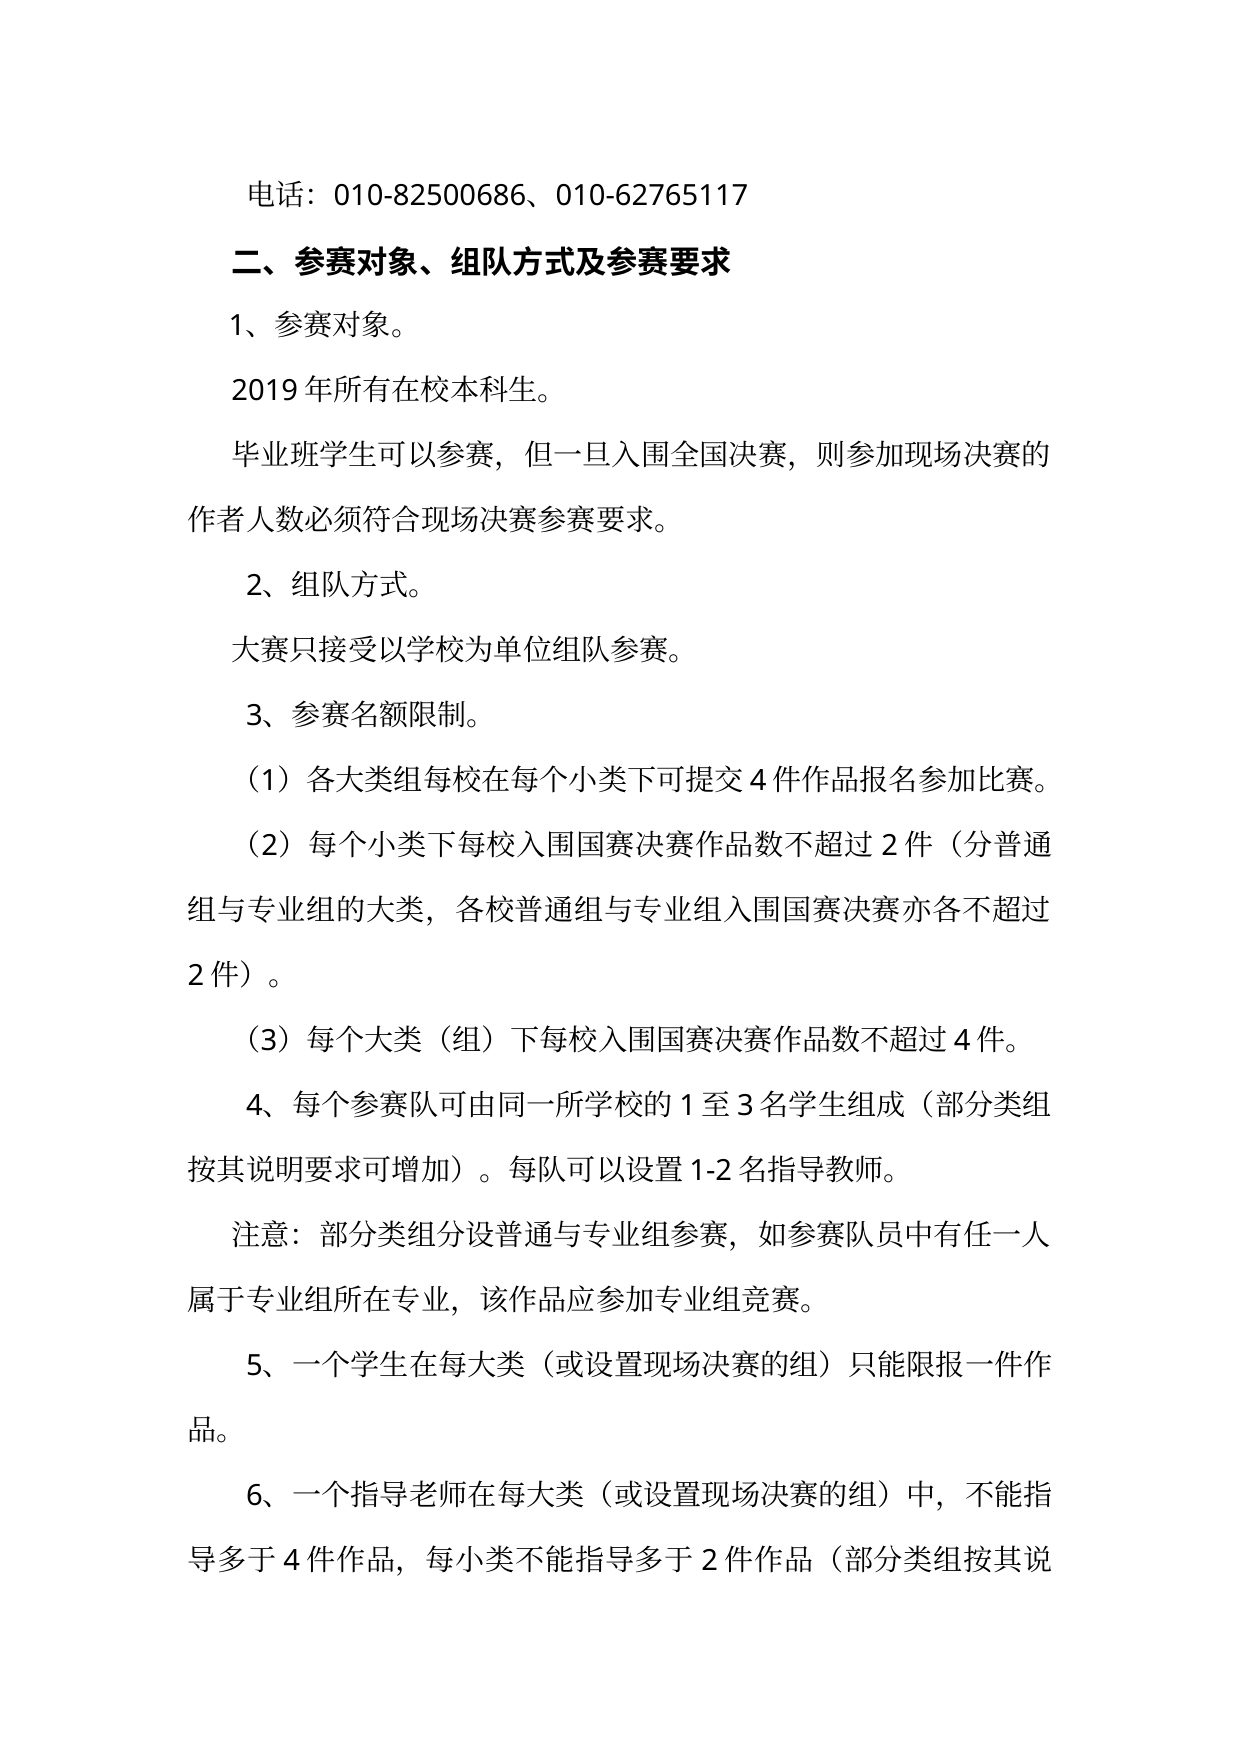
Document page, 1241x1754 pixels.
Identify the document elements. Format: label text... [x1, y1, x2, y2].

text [187, 1462, 1053, 1592]
text 电话：010-82500686、010-62765117 [187, 162, 1053, 227]
text 2019年所有在校本科生。 [187, 357, 1053, 422]
text （3）每个大类（组）下每校入围国赛决赛作品数不超过4件。 [187, 1007, 1053, 1072]
text 3、参赛名额限制。 [187, 682, 1053, 747]
text 4、每个参赛队可由同一所学校的1至3名学生组成（部分类组按其说明要求可增加）。每队可以设置1-2名指导教师。 [187, 1072, 1053, 1202]
text 大赛只接受以学校为单位组队参赛。 [187, 617, 1053, 682]
text （2）每个小类下每校入围国赛决赛作品数不超过2件（分普通组与专业组的大类，各校普通组与专业组入围国赛决赛亦各不超过2件）。 [187, 812, 1053, 1007]
text 注意：部分类组分设普通与专业组参赛，如参赛队员中有任一人属于专业组所在专业，该作品应参加专业组竞赛。 [187, 1202, 1053, 1332]
text 毕业班学生可以参赛，但一旦入围全国决赛，则参加现场决赛的作者人数必须符合现场决赛参赛要求。 [187, 422, 1053, 552]
text 1、参赛对象。 [187, 292, 1053, 357]
text 二、参赛对象、组队方式及参赛要求 [187, 227, 1053, 292]
text 5、一个学生在每大类（或设置现场决赛的组）只能限报一件作品。 [187, 1332, 1053, 1462]
text （1）各大类组每校在每个小类下可提交4件作品报名参加比赛。 [187, 747, 1053, 812]
text 2、组队方式。 [187, 552, 1053, 617]
